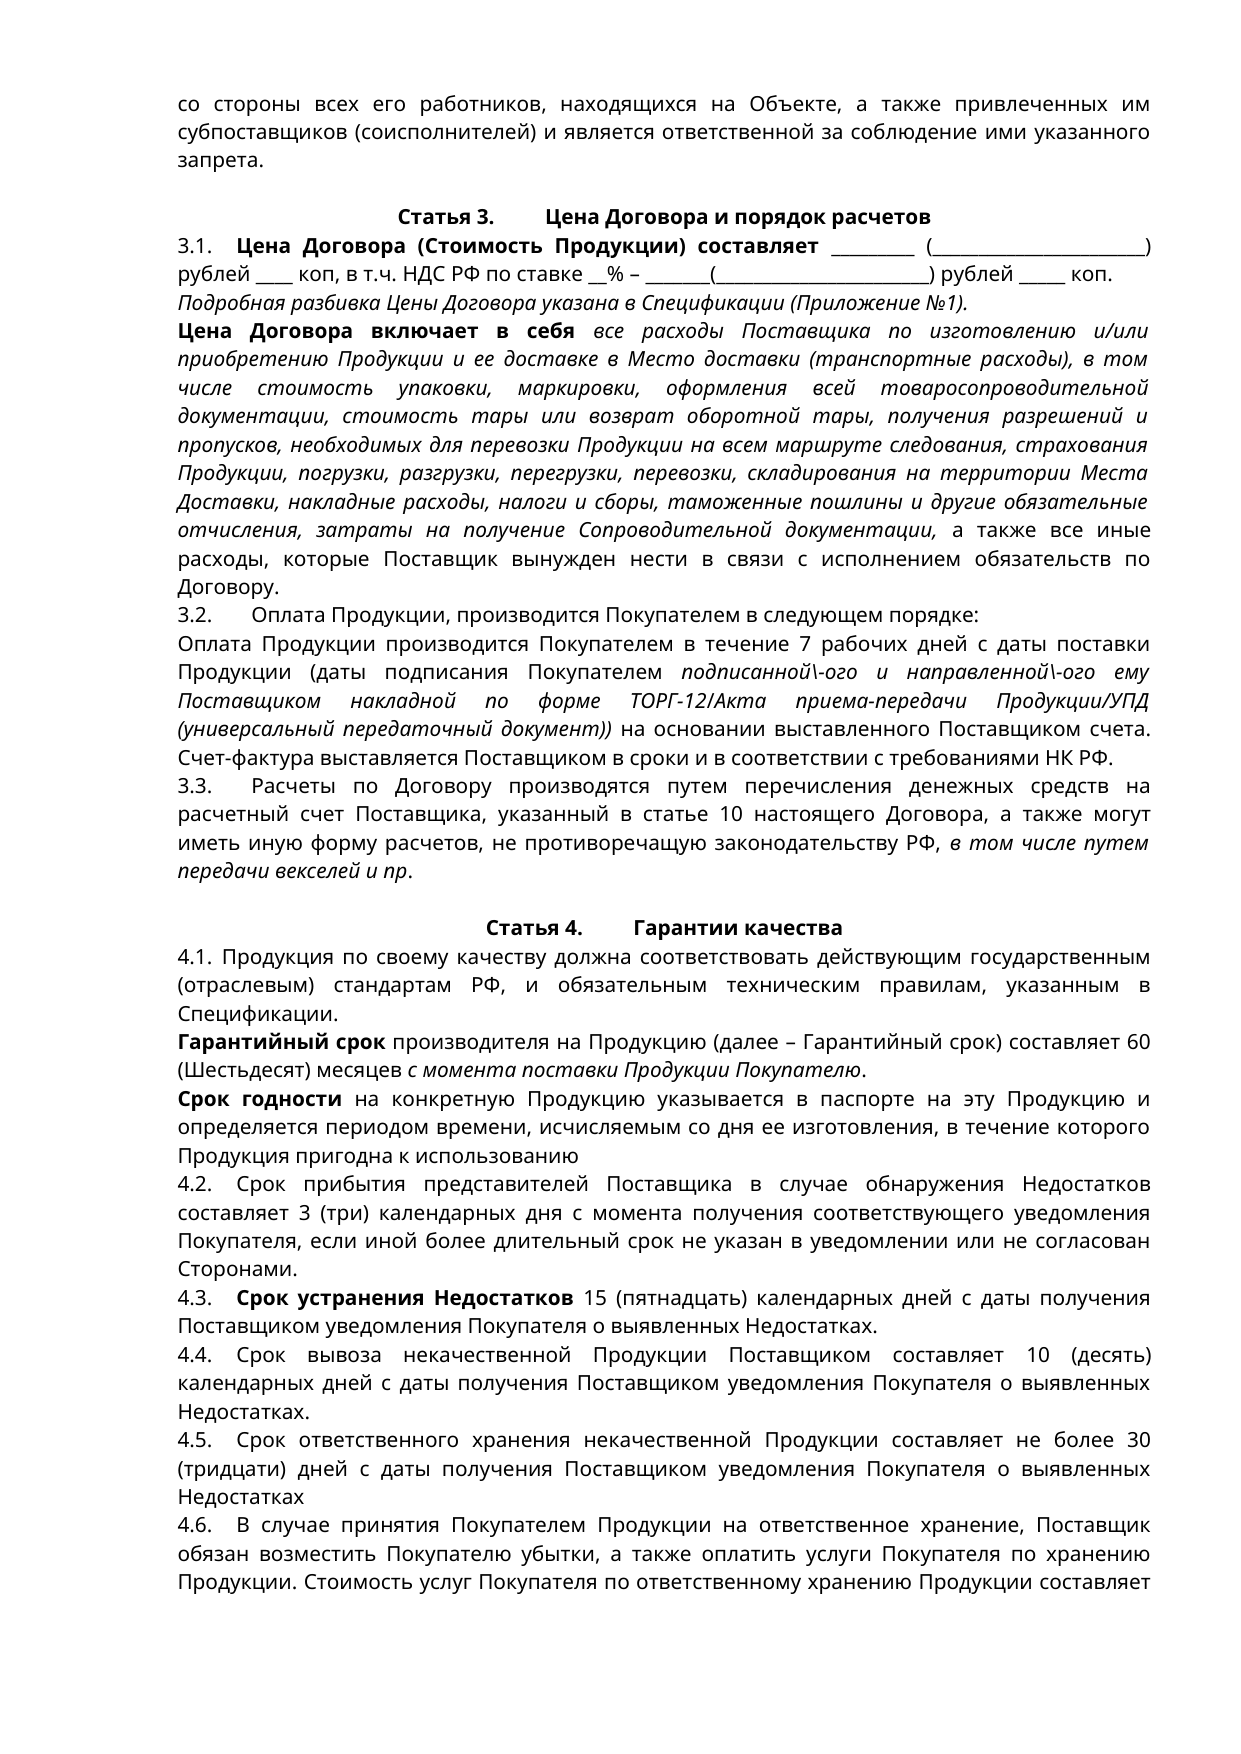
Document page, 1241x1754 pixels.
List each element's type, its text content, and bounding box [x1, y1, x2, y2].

list Продукция по своему качеству должна соответствовать действующим государственным (отраслевым) стандартам РФ, и обязательным техническим правилам, указанным в Спецификации. [177, 942, 1152, 1027]
list Цена Договора (Стоимость Продукции) составляет _________ (_______________________) рублей ____ коп, в т.ч. НДС РФ по ставке __% – _______(_______________________) рублей _____ коп. [177, 231, 1152, 288]
text Гарантийный срок производителя на Продукцию (далее – Гарантийный срок) составляет 60 (Шестьдесят) месяцев с момента поставки Продукции Покупателю. [177, 1027, 1152, 1084]
list Гарантии качества [177, 913, 1152, 942]
list Цена Договора и порядок расчетов [177, 202, 1152, 231]
list Срок вывоза некачественной Продукции Поставщиком составляет 10 (десять) календарных дней с даты получения Поставщиком уведомления Покупателя о выявленных Недостатках. [177, 1340, 1152, 1425]
text Цена Договора включает в себя все расходы Поставщика по изготовлению и/или приобретению Продукции и ее доставке в Место доставки (транспортные расходы), в том числе стоимость упаковки, маркировки, оформления всей товаросопроводительной документации, стоимость тары или возврат оборотной тары, получения разрешений и пропусков, необходимых для перевозки Продукции на всем маршруте следования, страхования Продукции, погрузки, разгрузки, перегрузки, перевозки, складирования на территории Места Доставки, накладные расходы, налоги и сборы, таможенные пошлины и другие обязательные отчисления, затраты на получение Сопроводительной документации, а также все иные расходы, которые Поставщик вынужден нести в связи с исполнением обязательств по Договору. [177, 316, 1152, 601]
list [177, 89, 1152, 174]
text Оплата Продукции производится Покупателем в течение 7 рабочих дней с даты поставки Продукции (даты подписания Покупателем подписанной\-ого и направленной\-ого ему Поставщиком накладной по форме ТОРГ-12/Акта приема-передачи Продукции/УПД (универсальный передаточный документ)) на основании выставленного Поставщиком счета. Счет-фактура выставляется Поставщиком в сроки и в соответствии с требованиями НК РФ. [177, 629, 1152, 771]
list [177, 1511, 1152, 1596]
text Срок годности на конкретную Продукцию указывается в паспорте на эту Продукцию и определяется периодом времени, исчисляемым со дня ее изготовления, в течение которого Продукция пригодна к использованию [177, 1084, 1152, 1169]
text Подробная разбивка Цены Договора указана в Спецификации (Приложение №1). [177, 288, 1152, 316]
list Срок устранения Недостатков 15 (пятнадцать) календарных дней с даты получения Поставщиком уведомления Покупателя о выявленных Недостатках. [177, 1283, 1152, 1340]
list Срок прибытия представителей Поставщика в случае обнаружения Недостатков составляет 3 (три) календарных дня с момента получения соответствующего уведомления Покупателя, если иной более длительный срок не указан в уведомлении или не согласован Сторонами. [177, 1169, 1152, 1283]
list Расчеты по Договору производятся путем перечисления денежных средств на расчетный счет Поставщика, указанный в статье 10 настоящего Договора, а также могут иметь иную форму расчетов, не противоречащую законодательству РФ, в том числе путем передачи векселей и пр. [177, 771, 1152, 885]
list Срок ответственного хранения некачественной Продукции составляет не более 30 (тридцати) дней с даты получения Поставщиком уведомления Покупателя о выявленных Недостатках [177, 1425, 1152, 1511]
list Оплата Продукции, производится Покупателем в следующем порядке: [177, 601, 1152, 629]
